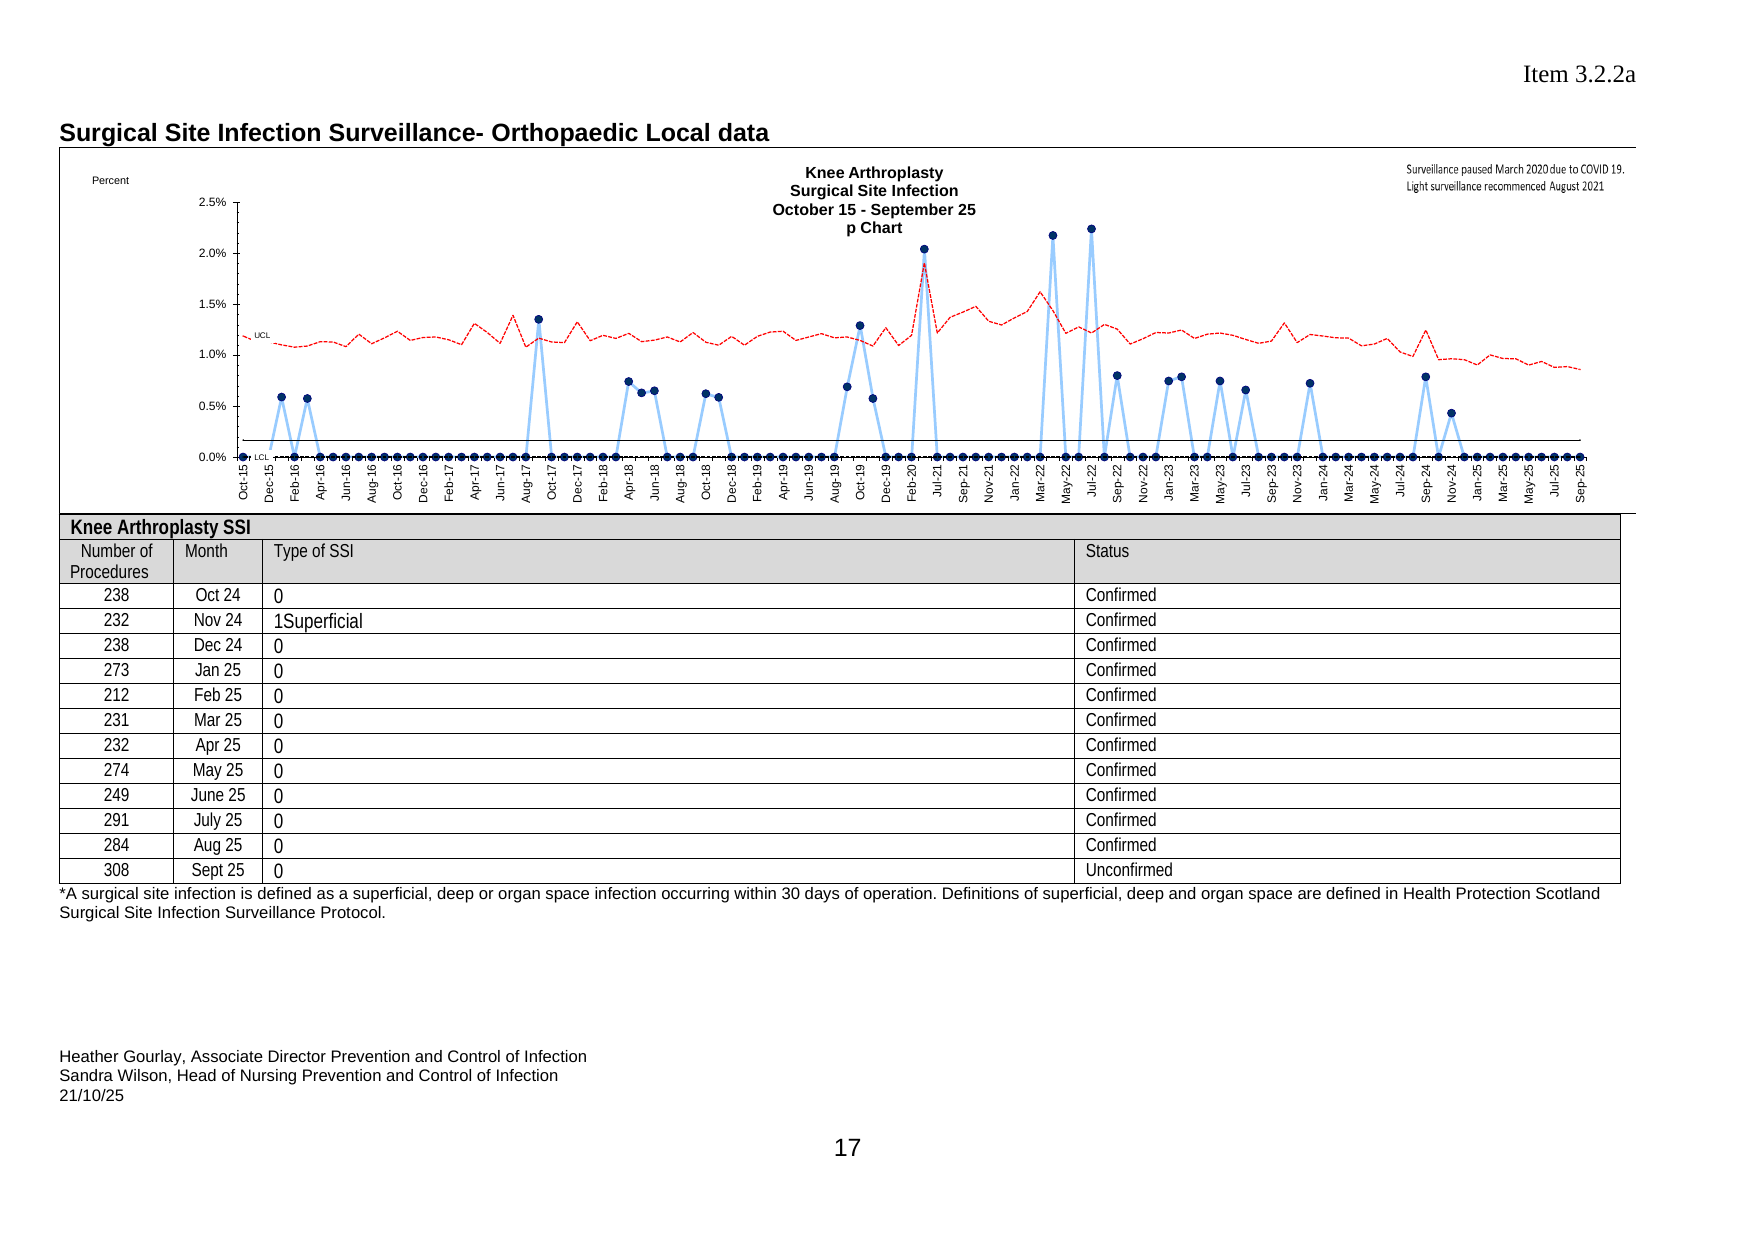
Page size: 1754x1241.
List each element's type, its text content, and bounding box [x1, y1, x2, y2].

table_cell Confirmed [1075, 709, 1620, 733]
table_cell May 25 [174, 759, 262, 783]
table_cell 0 [263, 709, 1074, 733]
table_cell 249 [60, 784, 173, 808]
table_cell 0 [263, 684, 1074, 708]
table_cell Type of SSI [263, 540, 1074, 583]
table_cell 273 [60, 659, 173, 683]
table_cell Jan 25 [174, 659, 262, 683]
table_cell July 25 [174, 809, 262, 833]
table_cell Confirmed [1075, 784, 1620, 808]
table_cell 0 [263, 659, 1074, 683]
table_cell 0 [263, 734, 1074, 758]
table_cell Status [1075, 540, 1620, 583]
table_cell 0 [263, 834, 1074, 858]
table_cell Aug 25 [174, 834, 262, 858]
table_cell June 25 [174, 784, 262, 808]
table_cell Unconfirmed [1075, 859, 1620, 883]
table_cell 0 [263, 859, 1074, 883]
table_cell 0 [263, 784, 1074, 808]
table_cell Dec 24 [174, 634, 262, 658]
table_cell 0 [263, 809, 1074, 833]
table_cell Confirmed [1075, 834, 1620, 858]
table_cell 238 [60, 584, 173, 608]
table_cell 232 [60, 609, 173, 633]
table_cell Month [174, 540, 262, 583]
table_cell 284 [60, 834, 173, 858]
table_header Knee Arthroplasty SSI [60, 515, 1620, 539]
table_cell Confirmed [1075, 809, 1620, 833]
table_cell Confirmed [1075, 634, 1620, 658]
table_cell 1Superficial [263, 609, 1074, 633]
text *A surgical site infection is defined as a superficial, deep or organ space infection occurring within 30 days of operation. Definitions of superficial, deep and organ space are defined in Health Protection Scotland Surgical Site Infection Surveillance Protocol. [59, 884, 1636, 922]
table_cell 0 [263, 759, 1074, 783]
table_cell Confirmed [1075, 584, 1620, 608]
table_cell 308 [60, 859, 173, 883]
table_cell 0 [263, 634, 1074, 658]
table_cell Confirmed [1075, 759, 1620, 783]
text Surgical Site Infection Surveillance- Orthopaedic Local data [59, 118, 1636, 147]
table_cell Mar 25 [174, 709, 262, 733]
table_cell Confirmed [1075, 684, 1620, 708]
table_cell Oct 24 [174, 584, 262, 608]
table_cell 274 [60, 759, 173, 783]
table_cell Confirmed [1075, 609, 1620, 633]
table_cell Number of Procedures [60, 540, 173, 583]
table_cell 291 [60, 809, 173, 833]
table_cell 238 [60, 634, 173, 658]
table_cell 212 [60, 684, 173, 708]
table_cell Confirmed [1075, 734, 1620, 758]
table_cell Sept 25 [174, 859, 262, 883]
table_cell 0 [263, 584, 1074, 608]
table_cell 232 [60, 734, 173, 758]
table_cell Nov 24 [174, 609, 262, 633]
table_cell Feb 25 [174, 684, 262, 708]
table_cell Confirmed [1075, 659, 1620, 683]
table_cell 231 [60, 709, 173, 733]
table_cell Apr 25 [174, 734, 262, 758]
